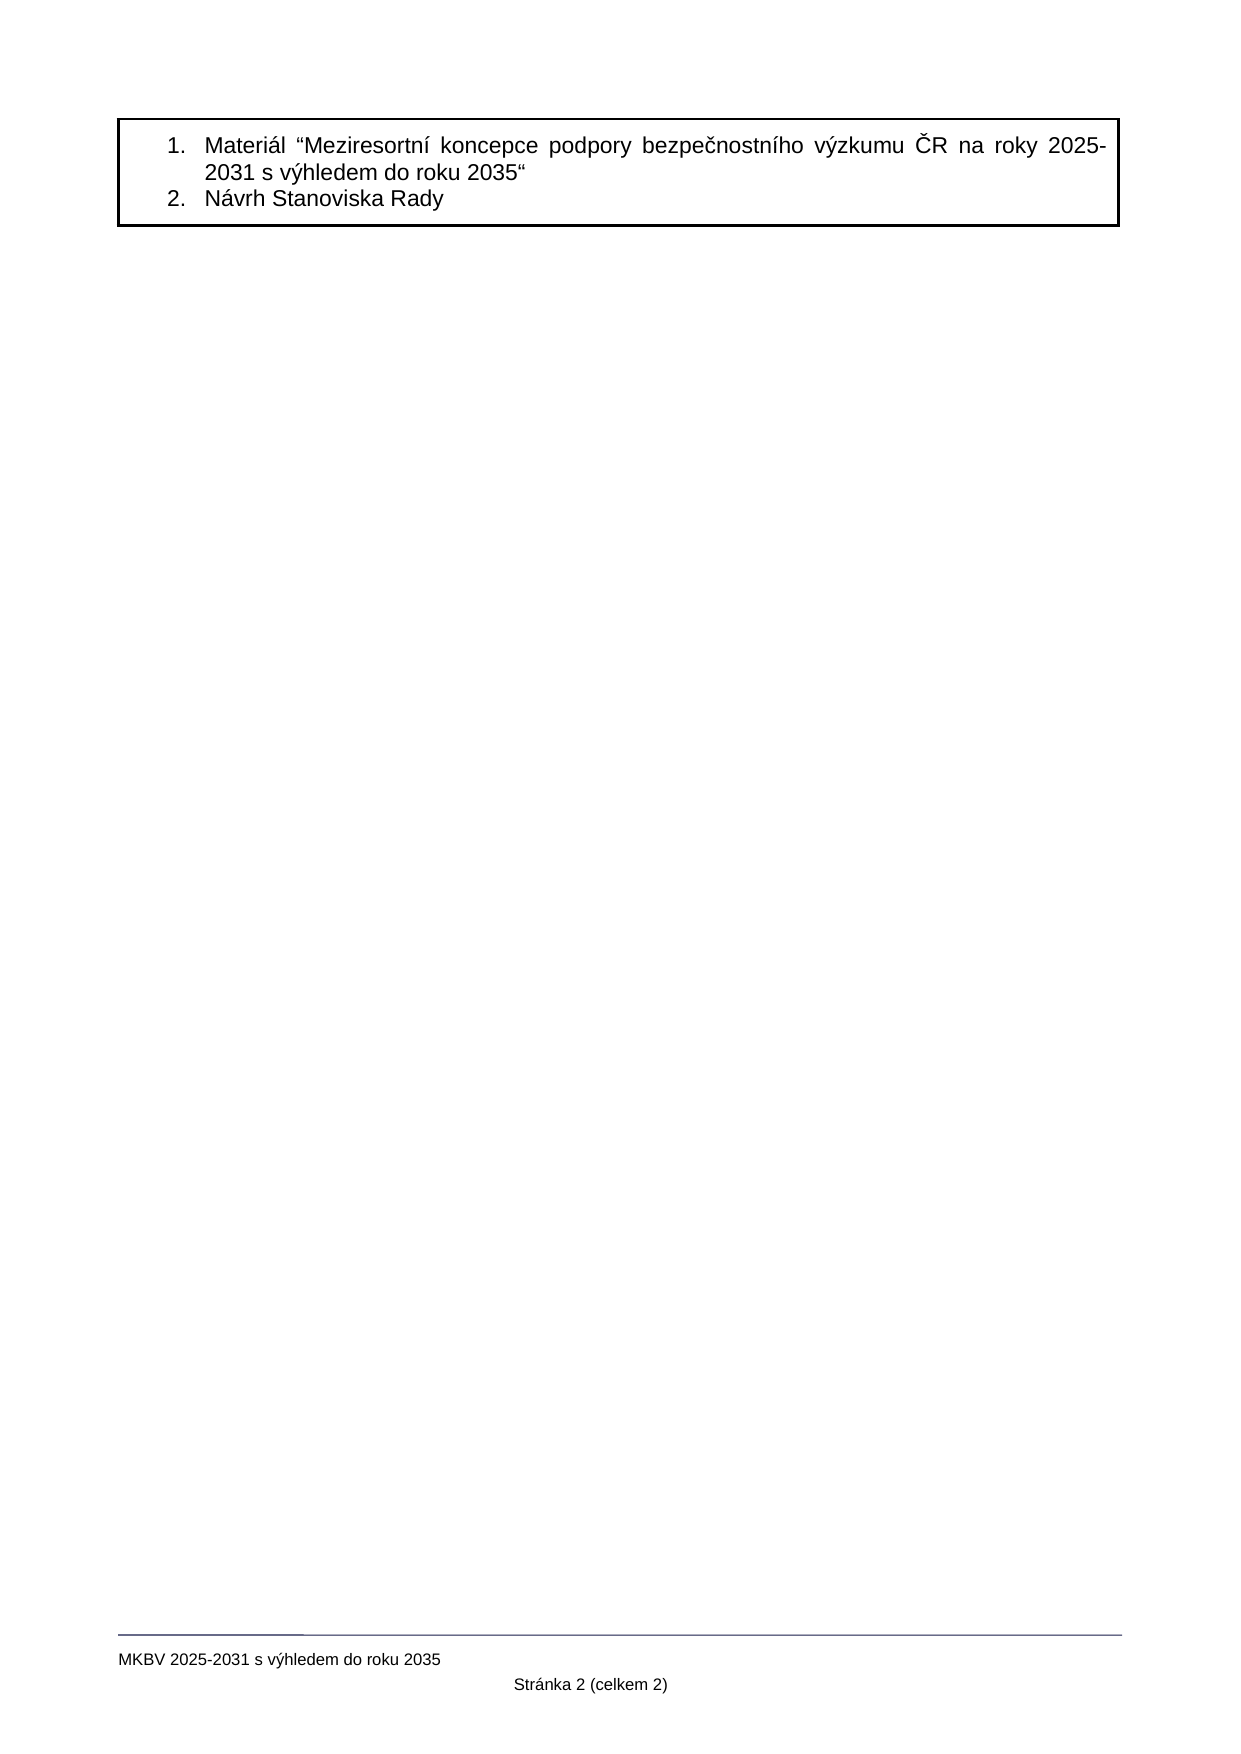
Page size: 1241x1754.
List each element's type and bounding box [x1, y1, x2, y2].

table_cell [120, 120, 1117, 224]
